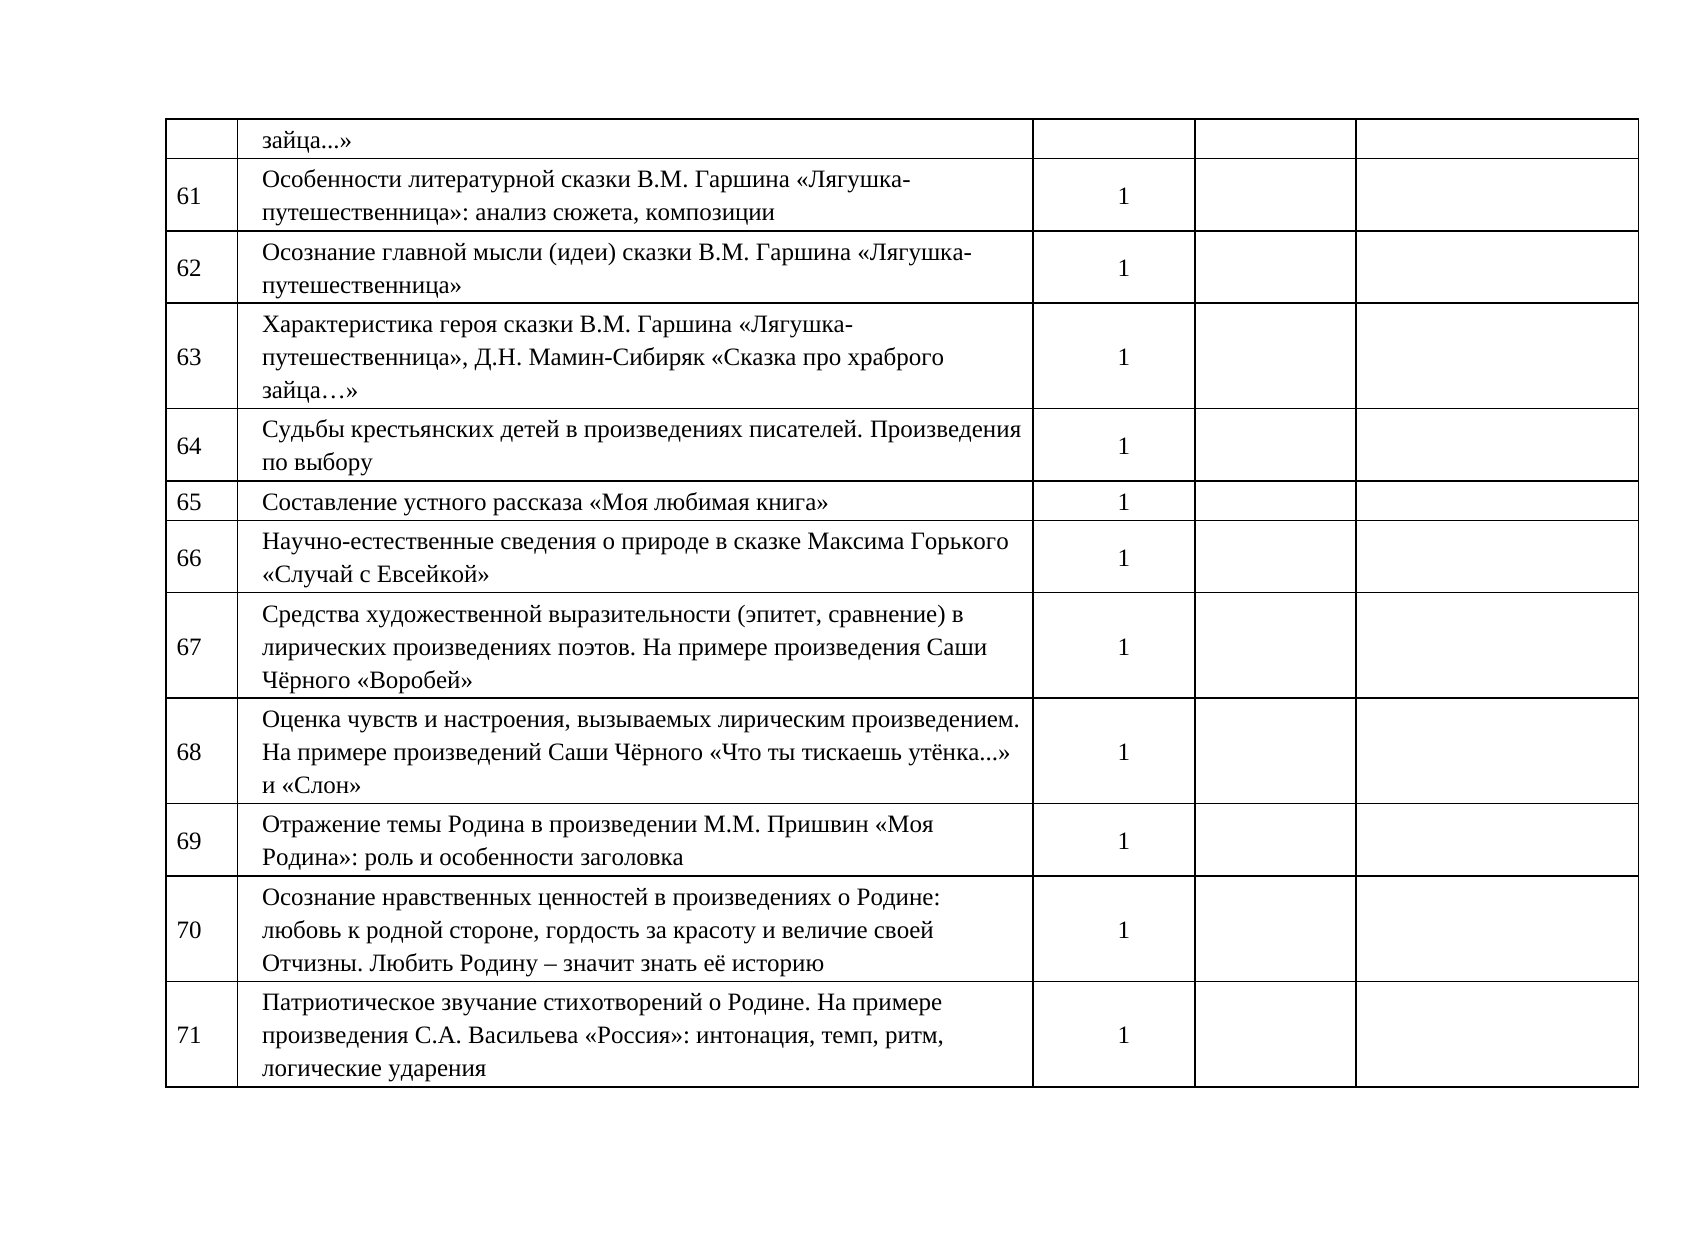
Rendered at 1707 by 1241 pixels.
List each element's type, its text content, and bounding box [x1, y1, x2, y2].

table_cell 63 [167, 304, 237, 408]
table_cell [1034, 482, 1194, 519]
table_cell 1 [1034, 409, 1194, 480]
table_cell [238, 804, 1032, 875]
table_cell 64 [167, 409, 237, 480]
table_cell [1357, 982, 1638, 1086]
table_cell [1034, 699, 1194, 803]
table_cell 60 [167, 120, 237, 157]
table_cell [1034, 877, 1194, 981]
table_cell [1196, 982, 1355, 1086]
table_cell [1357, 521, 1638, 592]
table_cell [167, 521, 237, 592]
table_cell 1 [1034, 159, 1194, 230]
table_cell [1357, 304, 1638, 408]
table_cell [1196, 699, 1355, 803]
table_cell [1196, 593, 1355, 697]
table_cell Особенности литературной сказки В.М. Гаршина «Лягушка-путешественница»: анализ сюжета, композиции [238, 159, 1032, 230]
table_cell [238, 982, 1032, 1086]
table_cell Судьбы крестьянских детей в произведениях писателей. Произведения по выбору [238, 409, 1032, 480]
table_cell 1 [1034, 304, 1194, 408]
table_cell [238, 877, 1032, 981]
table_cell 61 [167, 159, 237, 230]
table_cell [1357, 232, 1638, 302]
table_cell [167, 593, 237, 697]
table_cell 62 [167, 232, 237, 302]
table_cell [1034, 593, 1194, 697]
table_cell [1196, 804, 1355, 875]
table_cell [1357, 120, 1638, 157]
table_cell [1196, 304, 1355, 408]
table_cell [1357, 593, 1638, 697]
table_cell [1196, 159, 1355, 230]
table_cell 1 [1034, 232, 1194, 302]
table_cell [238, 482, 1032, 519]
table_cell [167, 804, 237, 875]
table_cell [1357, 159, 1638, 230]
table_cell 1 [1034, 120, 1194, 157]
table_cell Характеристика героя сказки В.М. Гаршина «Лягушка-путешественница», Д.Н. Мамин-Сибиряк «Сказка про храброго зайца…» [238, 304, 1032, 408]
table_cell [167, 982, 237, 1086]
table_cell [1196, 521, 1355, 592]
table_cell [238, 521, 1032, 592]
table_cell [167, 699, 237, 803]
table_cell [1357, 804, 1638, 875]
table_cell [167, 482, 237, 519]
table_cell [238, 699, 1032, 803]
table_cell Осознание главной мысли (идеи) сказки В.М. Гаршина «Лягушка-путешественница» [238, 232, 1032, 302]
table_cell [238, 120, 1032, 157]
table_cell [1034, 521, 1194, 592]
table_cell [1196, 120, 1355, 157]
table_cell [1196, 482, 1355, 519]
table_cell [1196, 409, 1355, 480]
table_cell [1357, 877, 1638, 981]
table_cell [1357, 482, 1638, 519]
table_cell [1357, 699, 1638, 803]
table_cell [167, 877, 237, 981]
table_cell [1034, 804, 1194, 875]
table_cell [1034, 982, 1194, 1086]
table_cell [1196, 232, 1355, 302]
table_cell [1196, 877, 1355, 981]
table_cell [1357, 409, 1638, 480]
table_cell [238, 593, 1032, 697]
